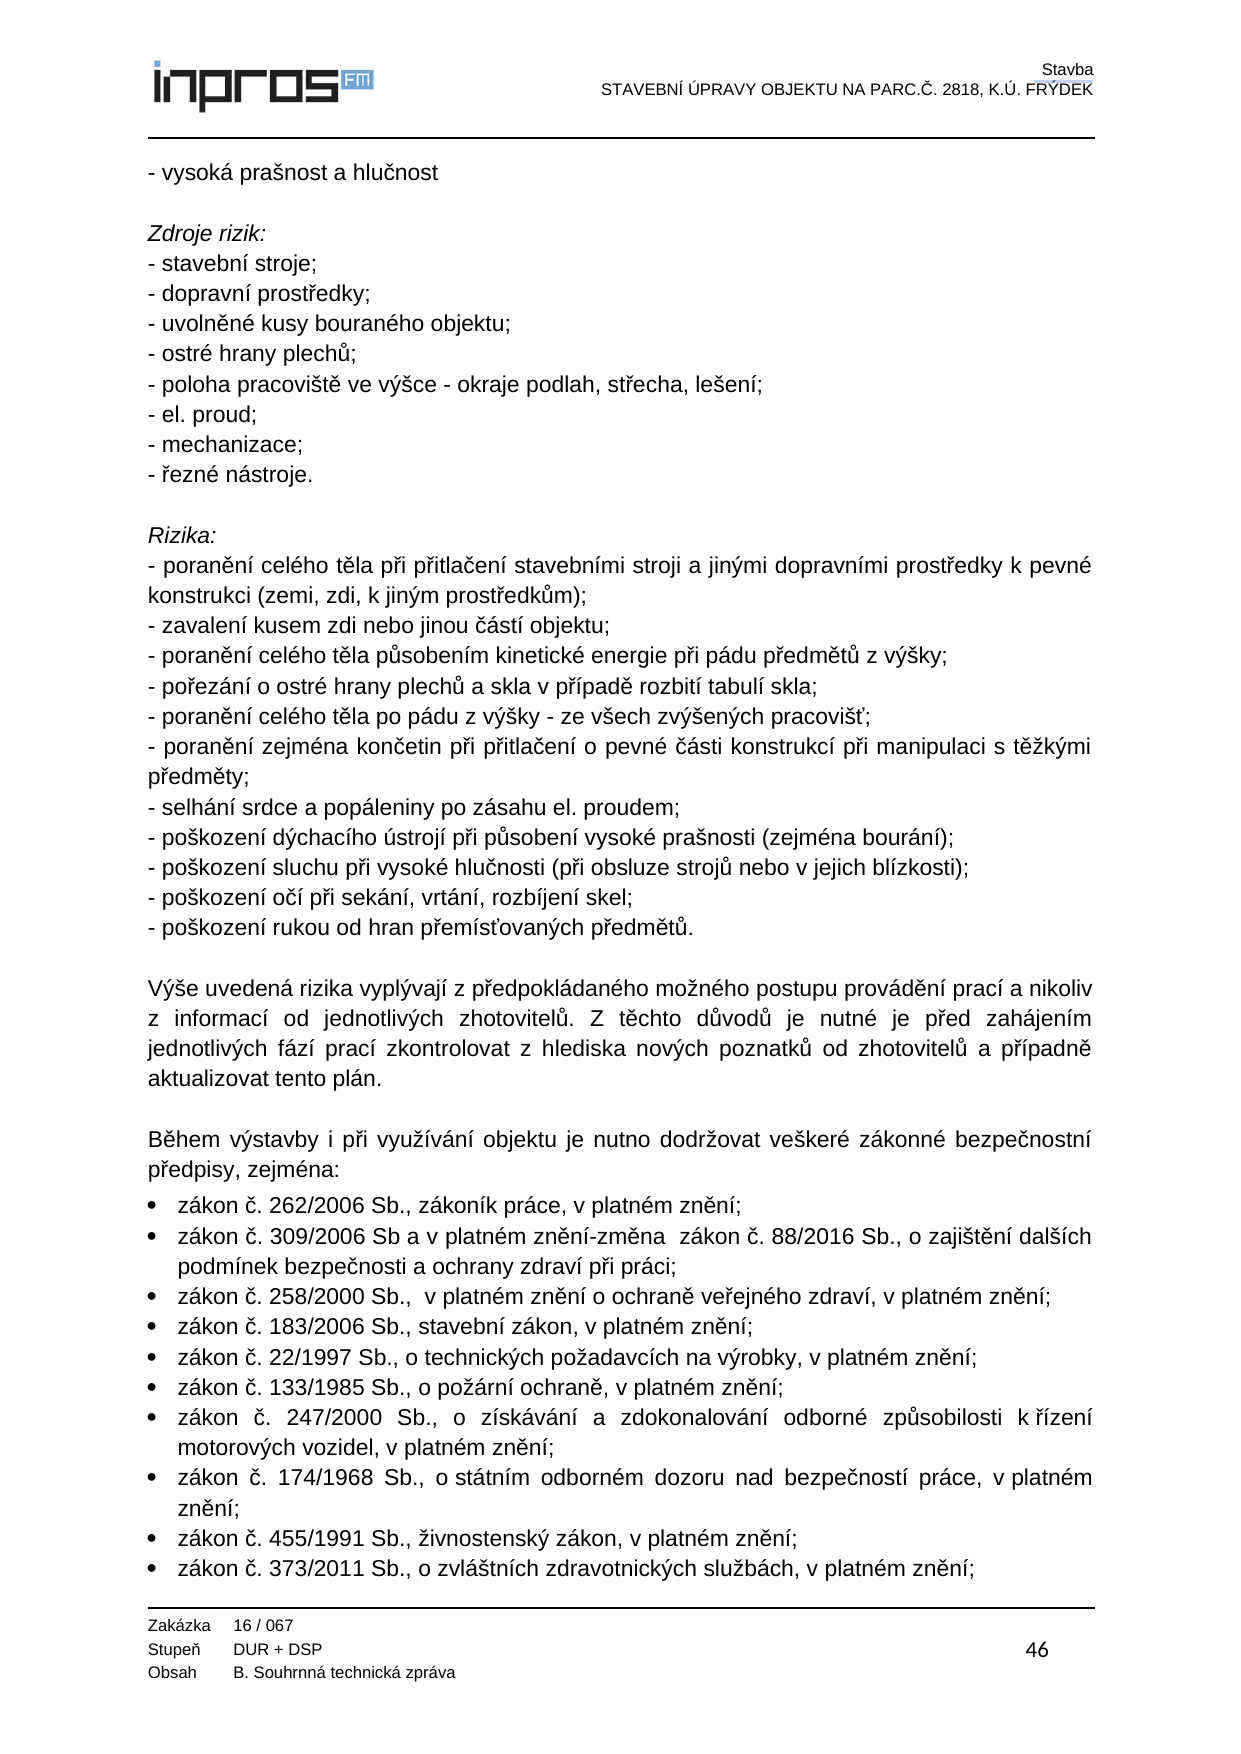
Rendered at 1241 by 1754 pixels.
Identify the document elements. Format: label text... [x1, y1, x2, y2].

list zákon č. 22/1997 Sb., o technických požadavcích na výrobky, v platném znění; [148, 1343, 1093, 1370]
text - mechanizace; [148, 431, 1093, 457]
text - uvolněné kusy bouraného objektu; [148, 310, 1093, 336]
text - poloha pracoviště ve výšce - okraje podlah, střecha, lešení; [148, 371, 1093, 397]
list zákon č. 258/2000 Sb., v platném znění o ochraně veřejného zdraví, v platném znění; [148, 1283, 1093, 1309]
text Výše uvedená rizika vyplývají z předpokládaného možného postupu provádění prací a nikoliv z informací od jednotlivých zhotovitelů. Z těchto důvodů je nutné je před zahájením jednotlivých fází prací zkontrolovat z hlediska nových poznatků od zhotovitelů a případně aktualizovat tento plán. [148, 975, 1093, 1092]
text - ostré hrany plechů; [148, 340, 1093, 367]
list zákon č. 455/1991 Sb., živnostenský zákon, v platném znění; [148, 1525, 1093, 1551]
text - poškození sluchu při vysoké hlučnosti (při obsluze strojů nebo v jejich blízkosti); [148, 854, 1093, 880]
text - poranění celého těla působením kinetické energie při pádu předmětů z výšky; [148, 642, 1093, 669]
text - poranění zejména končetin při přitlačení o pevné části konstrukcí při manipulaci s těžkými předměty; [148, 733, 1093, 789]
text - řezné nástroje. [148, 461, 1093, 487]
list zákon č. 247/2000 Sb., o získávání a zdokonalování odborné způsobilosti k řízení motorových vozidel, v platném znění; [148, 1404, 1093, 1460]
text - selhání srdce a popáleniny po zásahu el. proudem; [148, 793, 1093, 820]
text - zavalení kusem zdi nebo jinou částí objektu; [148, 612, 1093, 638]
text - poškození dýchacího ústrojí při působení vysoké prašnosti (zejména bourání); [148, 824, 1093, 850]
list zákon č. 262/2006 Sb., zákoník práce, v platném znění; [148, 1192, 1093, 1219]
list zákon č. 373/2011 Sb., o zvláštních zdravotnických službách, v platném znění; [148, 1555, 1093, 1581]
text - vysoká prašnost a hlučnost [148, 159, 1093, 185]
text Během výstavby i při využívání objektu je nutno dodržovat veškeré zákonné bezpečnostní předpisy, zejména: [148, 1126, 1093, 1182]
list zákon č. 133/1985 Sb., o požární ochraně, v platném znění; [148, 1374, 1093, 1400]
text Rizika: [148, 522, 1093, 548]
text - pořezání o ostré hrany plechů a skla v případě rozbití tabulí skla; [148, 673, 1093, 699]
text Zdroje rizik: [148, 219, 1093, 246]
list zákon č. 183/2006 Sb., stavební zákon, v platném znění; [148, 1313, 1093, 1339]
picture [143, 58, 383, 114]
text - poškození rukou od hran přemísťovaných předmětů. [148, 914, 1093, 941]
text - poranění celého těla po pádu z výšky - ze všech zvýšených pracovišť; [148, 703, 1093, 729]
text - el. proud; [148, 401, 1093, 427]
list zákon č. 309/2006 Sb a v platném znění-změna zákon č. 88/2016 Sb., o zajištění dalších podmínek bezpečnosti a ochrany zdraví při práci; [148, 1223, 1093, 1279]
text - poškození očí při sekání, vrtání, rozbíjení skel; [148, 884, 1093, 910]
text - dopravní prostředky; [148, 280, 1093, 306]
list zákon č. 174/1968 Sb., o státním odborném dozoru nad bezpečností práce, v platném znění; [148, 1464, 1093, 1521]
text - stavební stroje; [148, 250, 1093, 276]
text - poranění celého těla při přitlačení stavebními stroji a jinými dopravními prostředky k pevné konstrukci (zemi, zdi, k jiným prostředkům); [148, 552, 1093, 608]
